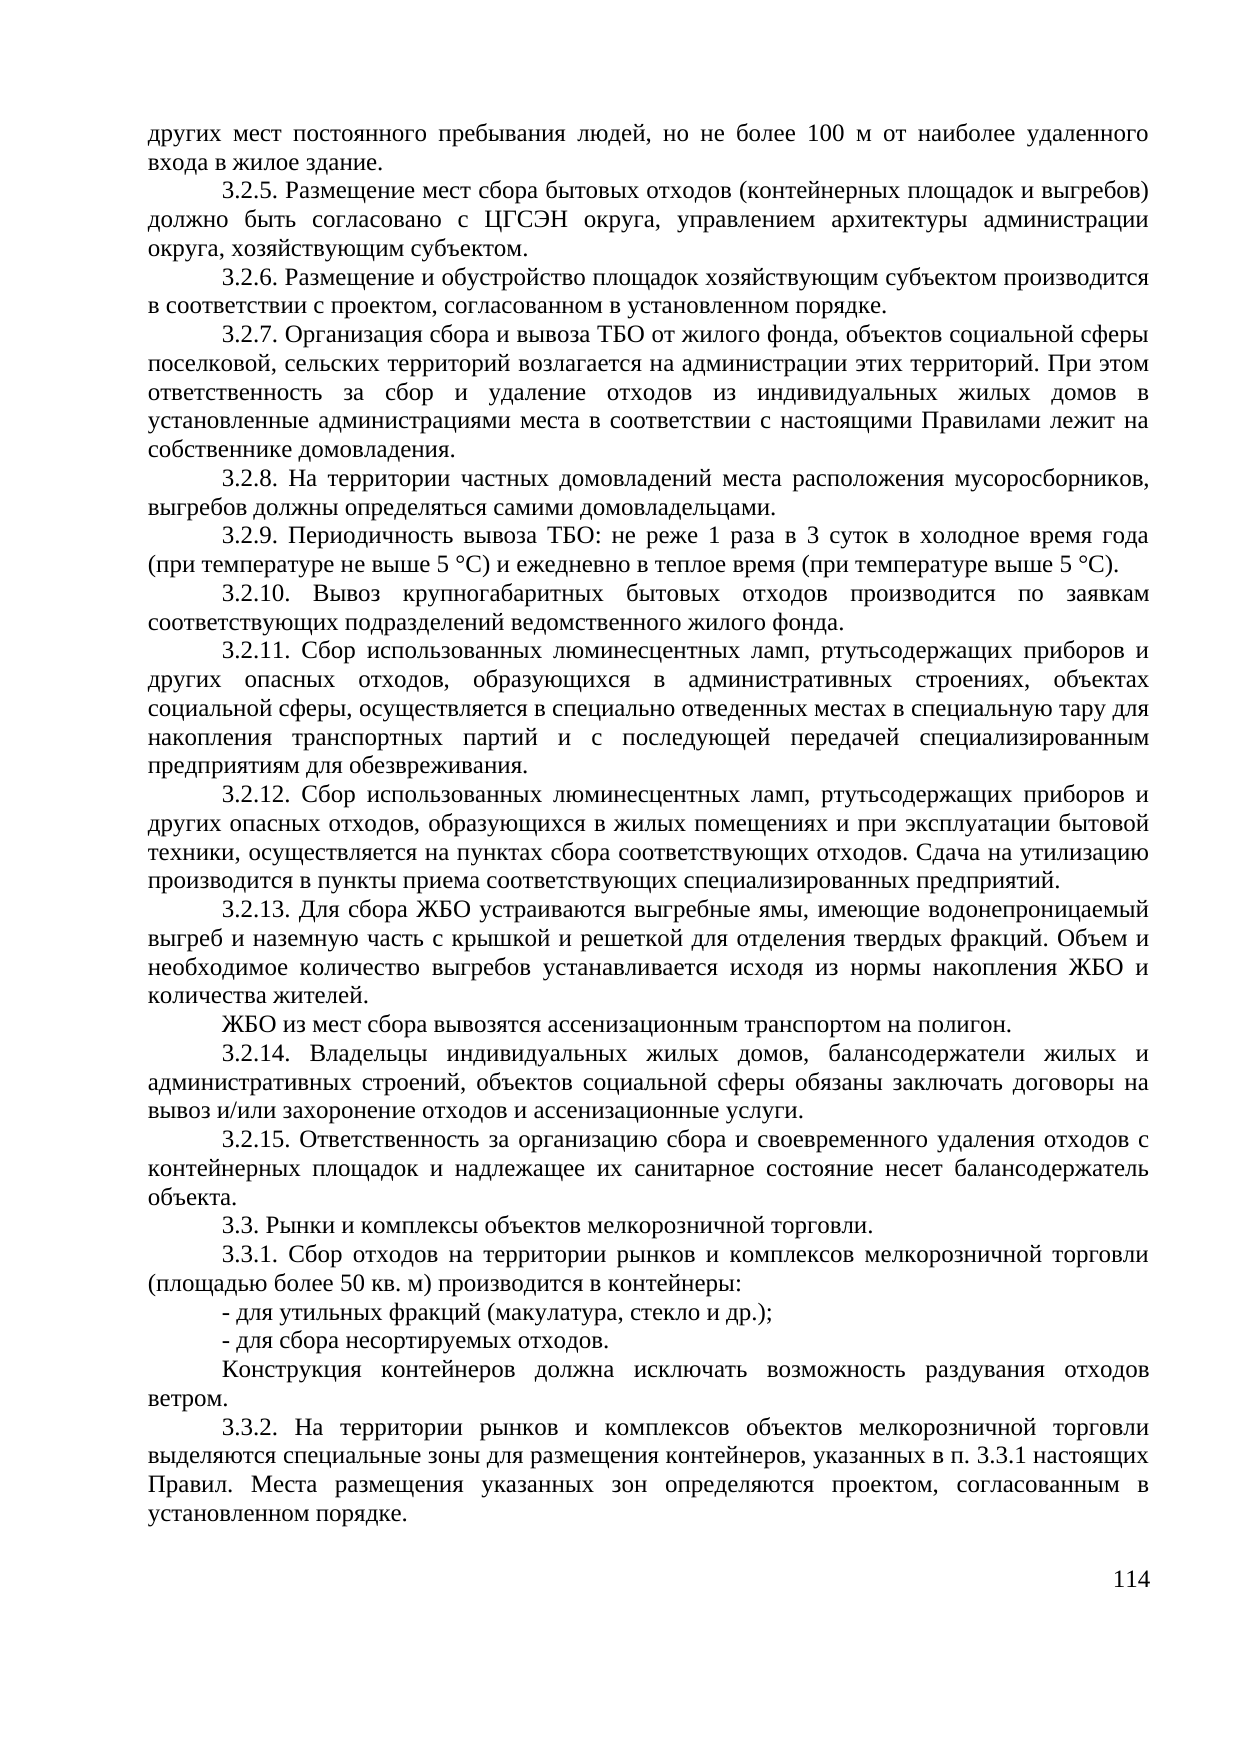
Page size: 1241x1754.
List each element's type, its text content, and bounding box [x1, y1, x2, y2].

text 3.3. Рынки и комплексы объектов мелкорозничной торговли. [148, 1211, 1150, 1239]
text 3.2.12. Сбор использованных люминесцентных ламп, ртутьсодержащих приборов и других опасных отходов, образующихся в жилых помещениях и при эксплуатации бытовой техники, осуществляется на пунктах сбора соответствующих отходов. Сдача на утилизацию производится в пункты приема соответствующих специализированных предприятий. [148, 779, 1150, 894]
text ЖБО из мест сбора вывозятся ассенизационным транспортом на полигон. [148, 1009, 1150, 1038]
text 3.2.6. Размещение и обустройство площадок хозяйствующим субъектом производится в соответствии с проектом, согласованном в установленном порядке. [148, 262, 1150, 319]
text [148, 118, 1150, 176]
text 3.2.14. Владельцы индивидуальных жилых домов, балансодержатели жилых и административных строений, объектов социальной сферы обязаны заключать договоры на вывоз и/или захоронение отходов и ассенизационные услуги. [148, 1038, 1150, 1124]
text 3.2.10. Вывоз крупногабаритных бытовых отходов производится по заявкам соответствующих подразделений ведомственного жилого фонда. [148, 578, 1150, 636]
text - для утильных фракций (макулатура, стекло и др.); [148, 1297, 1150, 1326]
text 3.3.2. На территории рынков и комплексов объектов мелкорозничной торговли выделяются специальные зоны для размещения контейнеров, указанных в п. 3.3.1 настоящих Правил. Места размещения указанных зон определяются проектом, согласованным в установленном порядке. [148, 1412, 1150, 1527]
text 3.2.9. Периодичность вывоза ТБО: не реже 1 раза в 3 суток в холодное время года (при температуре не выше 5 °С) и ежедневно в теплое время (при температуре выше 5 °С). [148, 521, 1150, 578]
text - для сбора несортируемых отходов. [148, 1326, 1150, 1354]
text 3.2.8. На территории частных домовладений места расположения мусоросборников, выгребов должны определяться самими домовладельцами. [148, 463, 1150, 521]
text 3.2.15. Ответственность за организацию сбора и своевременного удаления отходов с контейнерных площадок и надлежащее их санитарное состояние несет балансодержатель объекта. [148, 1124, 1150, 1211]
text 3.2.5. Размещение мест сбора бытовых отходов (контейнерных площадок и выгребов) должно быть согласовано с ЦГСЭН округа, управлением архитектуры администрации округа, хозяйствующим субъектом. [148, 176, 1150, 262]
text 3.2.13. Для сбора ЖБО устраиваются выгребные ямы, имеющие водонепроницаемый выгреб и наземную часть с крышкой и решеткой для отделения твердых фракций. Объем и необходимое количество выгребов устанавливается исходя из нормы накопления ЖБО и количества жителей. [148, 894, 1150, 1009]
text 3.2.11. Сбор использованных люминесцентных ламп, ртутьсодержащих приборов и других опасных отходов, образующихся в административных строениях, объектах социальной сферы, осуществляется в специально отведенных местах в специальную тару для накопления транспортных партий и с последующей передачей специализированным предприятиям для обезвреживания. [148, 636, 1150, 779]
text 3.3.1. Сбор отходов на территории рынков и комплексов мелкорозничной торговли (площадью более 50 кв. м) производится в контейнеры: [148, 1239, 1150, 1297]
text Конструкция контейнеров должна исключать возможность раздувания отходов ветром. [148, 1354, 1150, 1412]
text 3.2.7. Организация сбора и вывоза ТБО от жилого фонда, объектов социальной сферы поселковой, сельских территорий возлагается на администрации этих территорий. При этом ответственность за сбор и удаление отходов из индивидуальных жилых домов в установленные администрациями места в соответствии с настоящими Правилами лежит на собственнике домовладения. [148, 319, 1150, 463]
